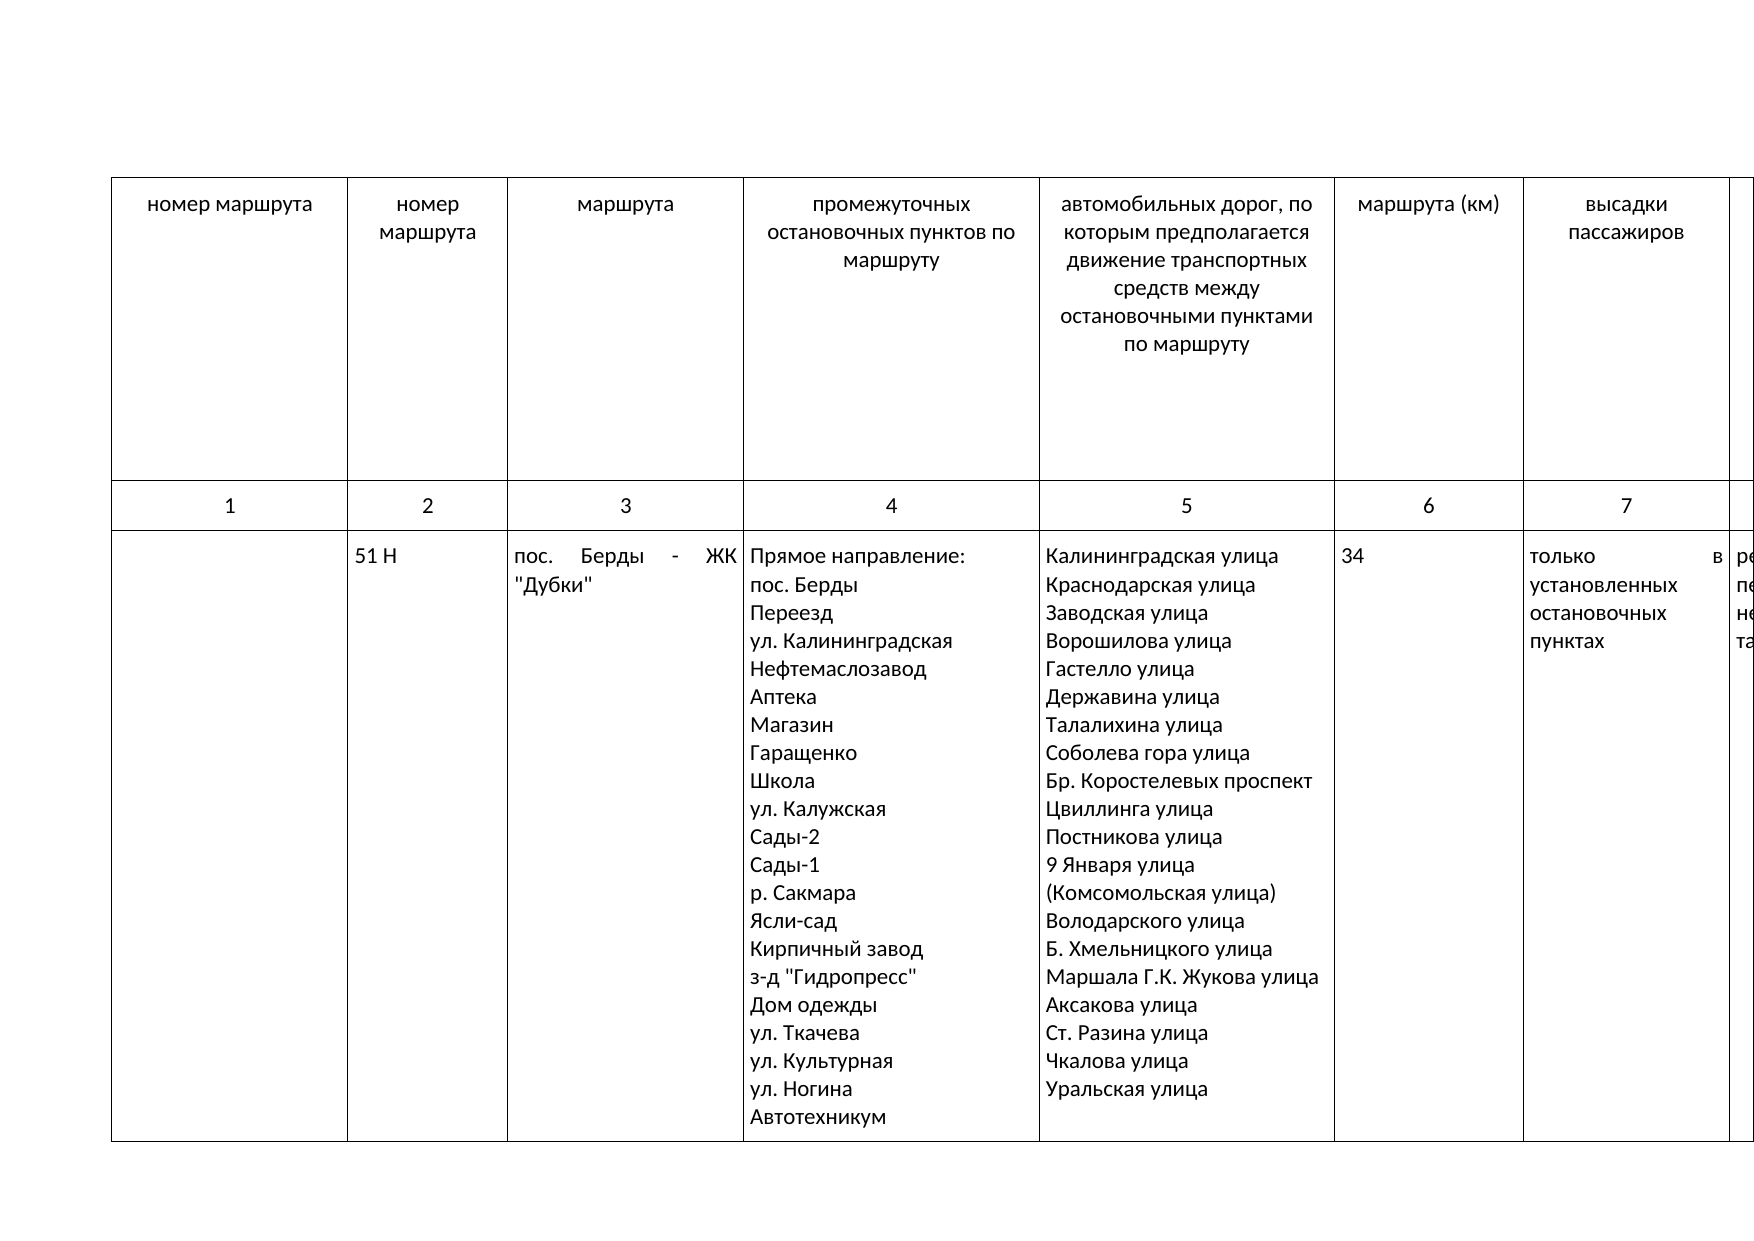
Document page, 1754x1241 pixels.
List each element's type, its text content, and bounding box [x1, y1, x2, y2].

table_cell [1040, 531, 1334, 1141]
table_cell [744, 531, 1039, 1141]
table_cell 2 [348, 481, 507, 530]
table_cell 8 [1730, 481, 1753, 530]
table_cell 3 [508, 481, 743, 530]
table_cell 34 [1335, 531, 1523, 1141]
table_cell [112, 531, 347, 1141]
table_cell 6 [1335, 481, 1523, 530]
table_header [508, 178, 743, 480]
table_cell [1524, 531, 1729, 1141]
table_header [1335, 178, 1523, 480]
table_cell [508, 531, 743, 1141]
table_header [112, 178, 347, 480]
table_cell 51 Н [348, 531, 507, 1141]
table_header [1040, 178, 1334, 480]
table_cell 7 [1524, 481, 1729, 530]
table_cell 5 [1040, 481, 1334, 530]
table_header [1524, 178, 1729, 480]
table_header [1730, 178, 1753, 480]
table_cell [1730, 531, 1753, 1141]
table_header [744, 178, 1039, 480]
table_cell 4 [744, 481, 1039, 530]
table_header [348, 178, 507, 480]
table_cell 1 [112, 481, 347, 530]
